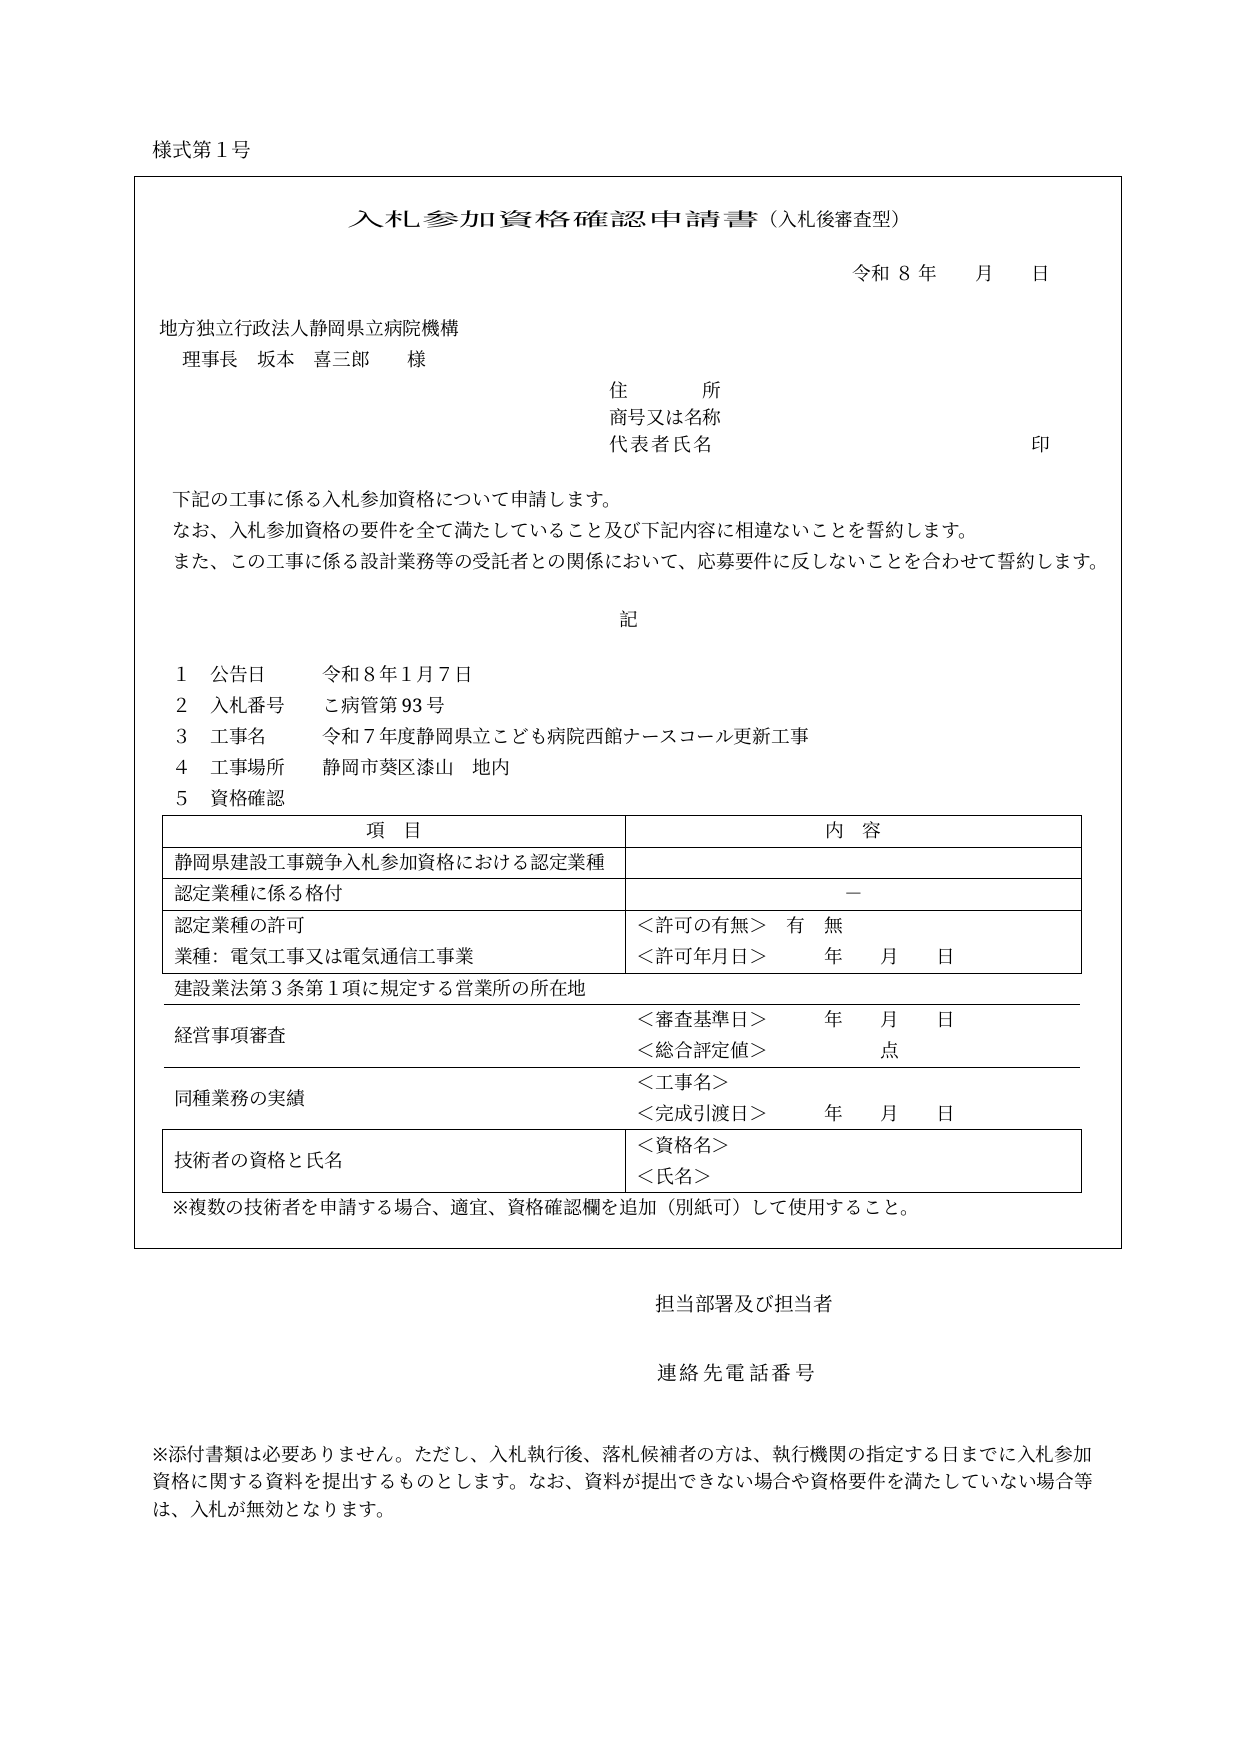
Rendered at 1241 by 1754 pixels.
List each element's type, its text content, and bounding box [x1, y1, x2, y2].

text 連絡先電話番号 [152, 1344, 1095, 1399]
text 様式第１号 [152, 122, 1095, 176]
text 担当部署及び担当者 [152, 1276, 1095, 1330]
text ※添付書類は必要ありません。ただし、入札執行後、落札候補者の方は、執行機関の指定する日までに入札参加資格に関する資料を提出するものとします。なお、資料が提出できない場合や資格要件を満たしていない場合等は、入札が無効となります。 [152, 1440, 1095, 1522]
table_header 入札参加資格確認申請書（入札後審査型） 令和 ８ 年 月 日 地方独立行政法人静岡県立病院機構 理事長 坂本 喜三郎 様 住 所 商号又は名称 代表者氏名 印 下記の工事に係る入札参加資格について申請します。 なお、入札参加資格の要件を全て満たしていること及び下記内容に相違ないことを誓約します。 また、この工事に係る設計業務等の受託者との関係において、応募要件に反しないことを合わせて誓約します。 記 １ 公告日 令和８年１月７日 ２ 入札番号 こ病管第93号 ３ 工事名 令和７年度静岡県立こども病院西館ナースコール更新工事 ４ 工事場所 静岡市葵区漆山 地内 ５ 資格確認 ※複数の技術者を申請する場合、適宜、資格確認欄を追加（別紙可）して使用すること。 [135, 177, 1121, 1247]
